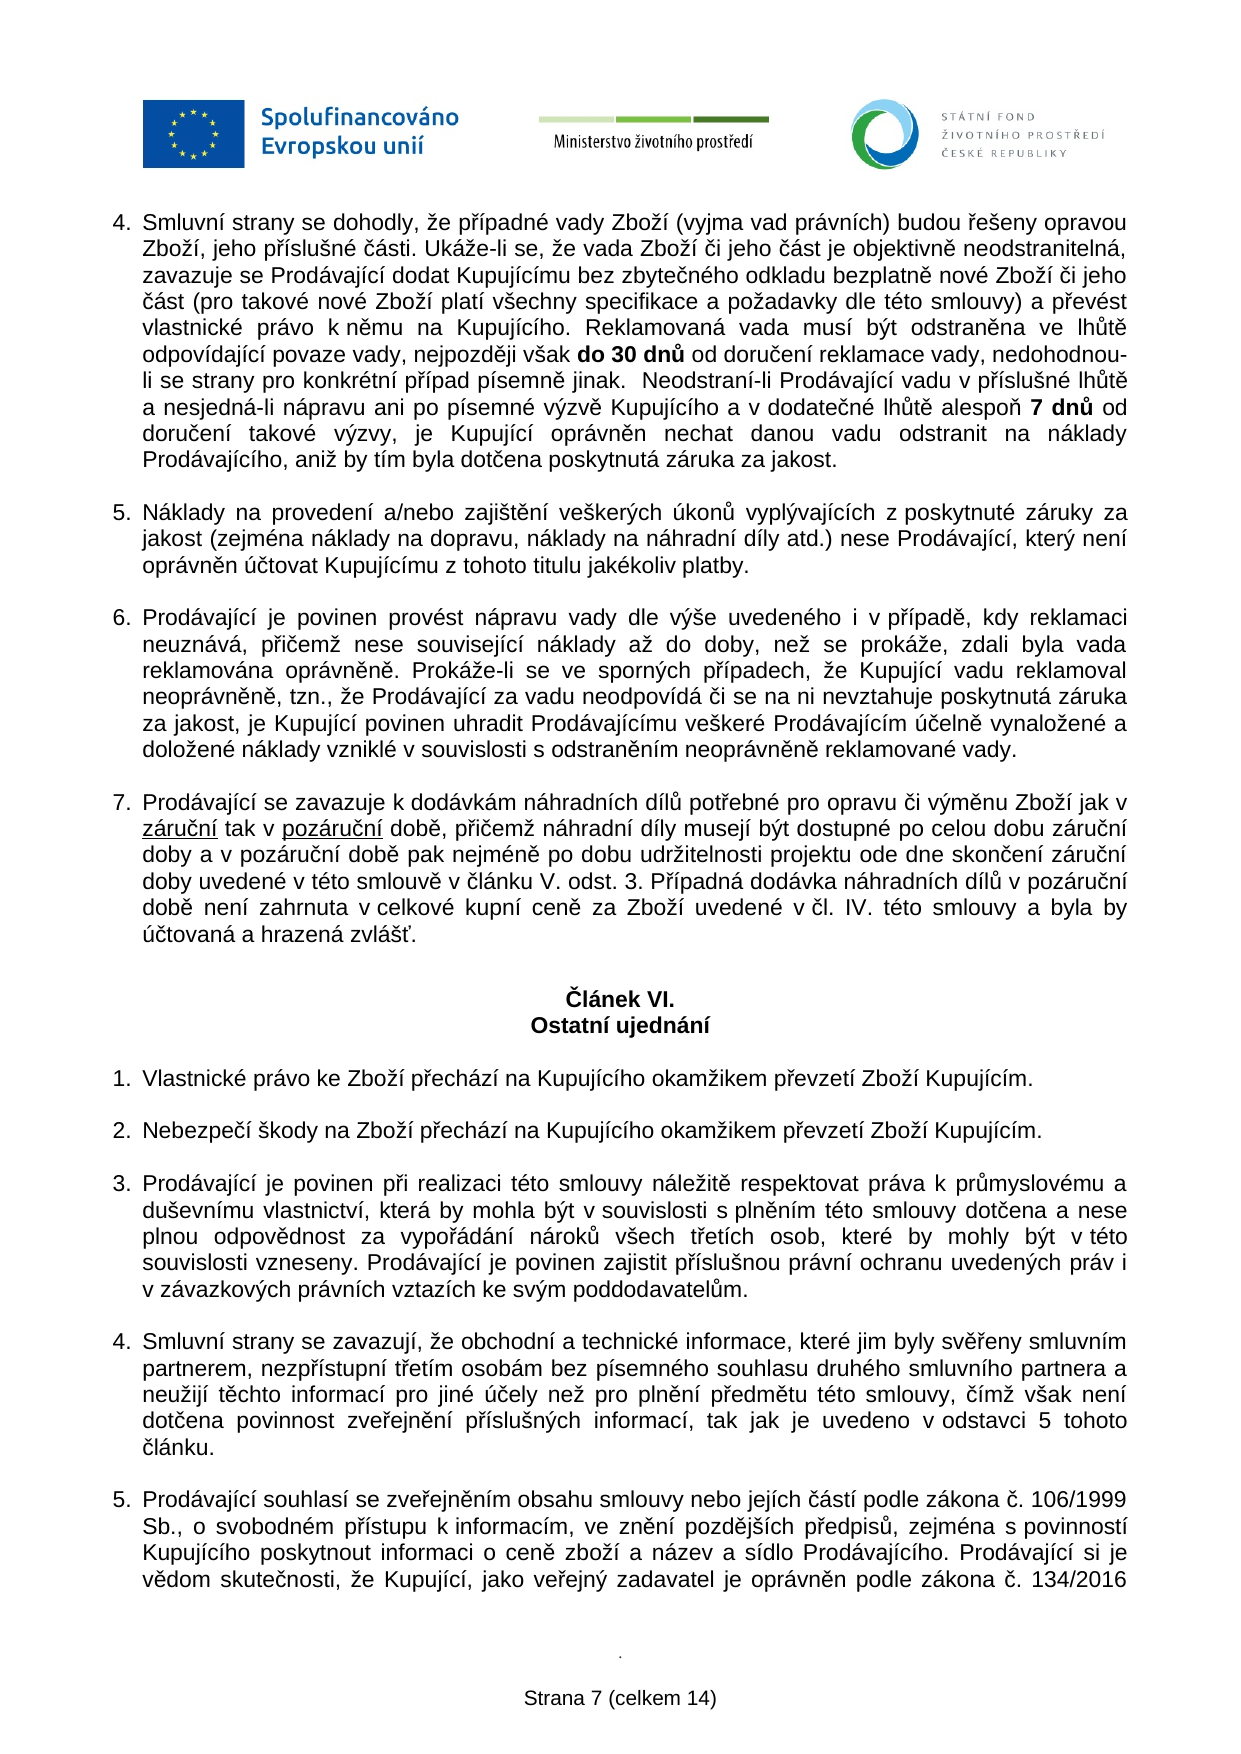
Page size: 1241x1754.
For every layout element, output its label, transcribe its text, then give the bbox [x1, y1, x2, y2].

picture [112, 73, 1128, 185]
list Vlastnické právo ke Zboží přechází na Kupujícího okamžikem převzetí Zboží Kupujícím. [112, 1065, 1128, 1091]
list Náklady na provedení a/nebo zajištění veškerých úkonů vyplývajících z poskytnuté záruky za jakost (zejména náklady na dopravu, náklady na náhradní díly atd.) nese Prodávající, který není oprávněn účtovat Kupujícímu z tohoto titulu jakékoliv platby. [112, 499, 1128, 578]
list Prodávající je povinen provést nápravu vady dle výše uvedeného i v případě, kdy reklamaci neuznává, přičemž nese související náklady až do doby, než se prokáže, zdali byla vada reklamována oprávněně. Prokáže-li se ve sporných případech, že Kupující vadu reklamoval neoprávněně, tzn., že Prodávající za vadu neodpovídá či se na ni nevztahuje poskytnutá záruka za jakost, je Kupující povinen uhradit Prodávajícímu veškeré Prodávajícím účelně vynaložené a doložené náklady vzniklé v souvislosti s odstraněním neoprávněně reklamované vady. [112, 604, 1128, 762]
list Smluvní strany se zavazují, že obchodní a technické informace, které jim byly svěřeny smluvním partnerem, nezpřístupní třetím osobám bez písemného souhlasu druhého smluvního partnera a neužijí těchto informací pro jiné účely než pro plnění předmětu této smlouvy, čímž však není dotčena povinnost zveřejnění příslušných informací, tak jak je uvedeno v odstavci 5 tohoto článku. [112, 1328, 1128, 1460]
text Ostatní ujednání [112, 1012, 1128, 1038]
list Prodávající se zavazuje k dodávkám náhradních dílů potřebné pro opravu či výměnu Zboží jak v záruční tak v pozáruční době, přičemž náhradní díly musejí být dostupné po celou dobu záruční doby a v pozáruční době pak nejméně po dobu udržitelnosti projektu ode dne skončení záruční doby uvedené v této smlouvě v článku V. odst. 3. Případná dodávka náhradních dílů v pozáruční době není zahrnuta v celkové kupní ceně za Zboží uvedené v čl. IV. této smlouvy a byla by účtovaná a hrazená zvlášť. [112, 789, 1128, 947]
list Smluvní strany se dohodly, že případné vady Zboží (vyjma vad právních) budou řešeny opravou Zboží, jeho příslušné části. Ukáže-li se, že vada Zboží či jeho část je objektivně neodstranitelná, zavazuje se Prodávající dodat Kupujícímu bez zbytečného odkladu bezplatně nové Zboží či jeho část (pro takové nové Zboží platí všechny specifikace a požadavky dle této smlouvy) a převést vlastnické právo k němu na Kupujícího. Reklamovaná vada musí být odstraněna ve lhůtě odpovídající povaze vady, nejpozději však do 30 dnů od doručení reklamace vady, nedohodnou-li se strany pro konkrétní případ písemně jinak. Neodstraní-li Prodávající vadu v příslušné lhůtě a nesjedná-li nápravu ani po písemné výzvě Kupujícího a v dodatečné lhůtě alespoň 7 dnů od doručení takové výzvy, je Kupující oprávněn nechat danou vadu odstranit na náklady Prodávajícího, aniž by tím byla dotčena poskytnutá záruka za jakost. [112, 209, 1128, 472]
list Nebezpečí škody na Zboží přechází na Kupujícího okamžikem převzetí Zboží Kupujícím. [112, 1117, 1128, 1144]
list Prodávající je povinen při realizaci této smlouvy náležitě respektovat práva k průmyslovému a duševnímu vlastnictví, která by mohla být v souvislosti s plněním této smlouvy dotčena a nese plnou odpovědnost za vypořádání nároků všech třetích osob, které by mohly být v této souvislosti vzneseny. Prodávající je povinen zajistit příslušnou právní ochranu uvedených práv i v závazkových právních vztazích ke svým poddodavatelům. [112, 1170, 1128, 1302]
text Článek VI. [112, 986, 1128, 1012]
